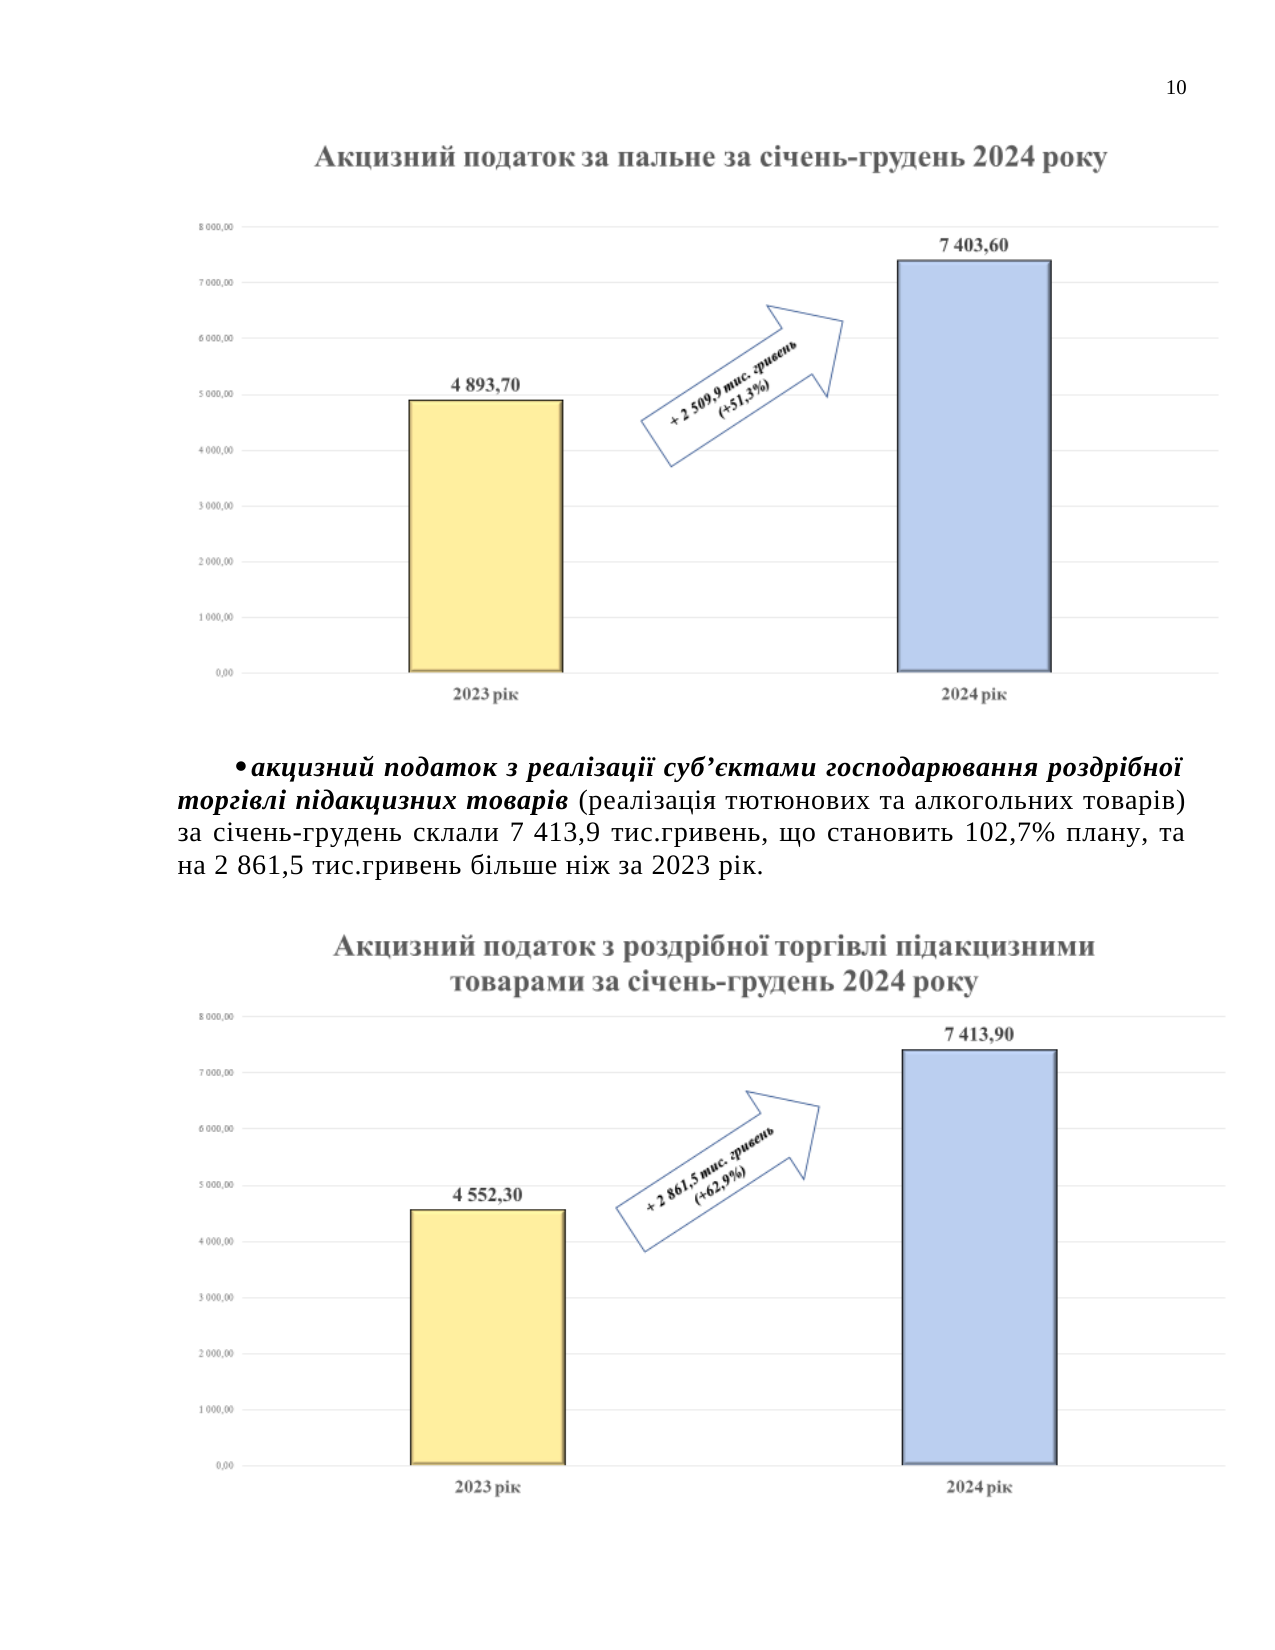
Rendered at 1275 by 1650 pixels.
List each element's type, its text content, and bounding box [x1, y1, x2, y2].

picture [177, 123, 1235, 719]
list акцизний податок з реалізації суб’єктами господарювання роздрібної торгівлі підакцизних товарів (реалізація тютюнових та алкогольних товарів) за січень-грудень склали 7 413,9 тис.гривень, що становить 102,7% плану, та на 2 861,5 тис.гривень більше ніж за 2023 рік. [177, 751, 1186, 880]
picture [177, 912, 1243, 1512]
